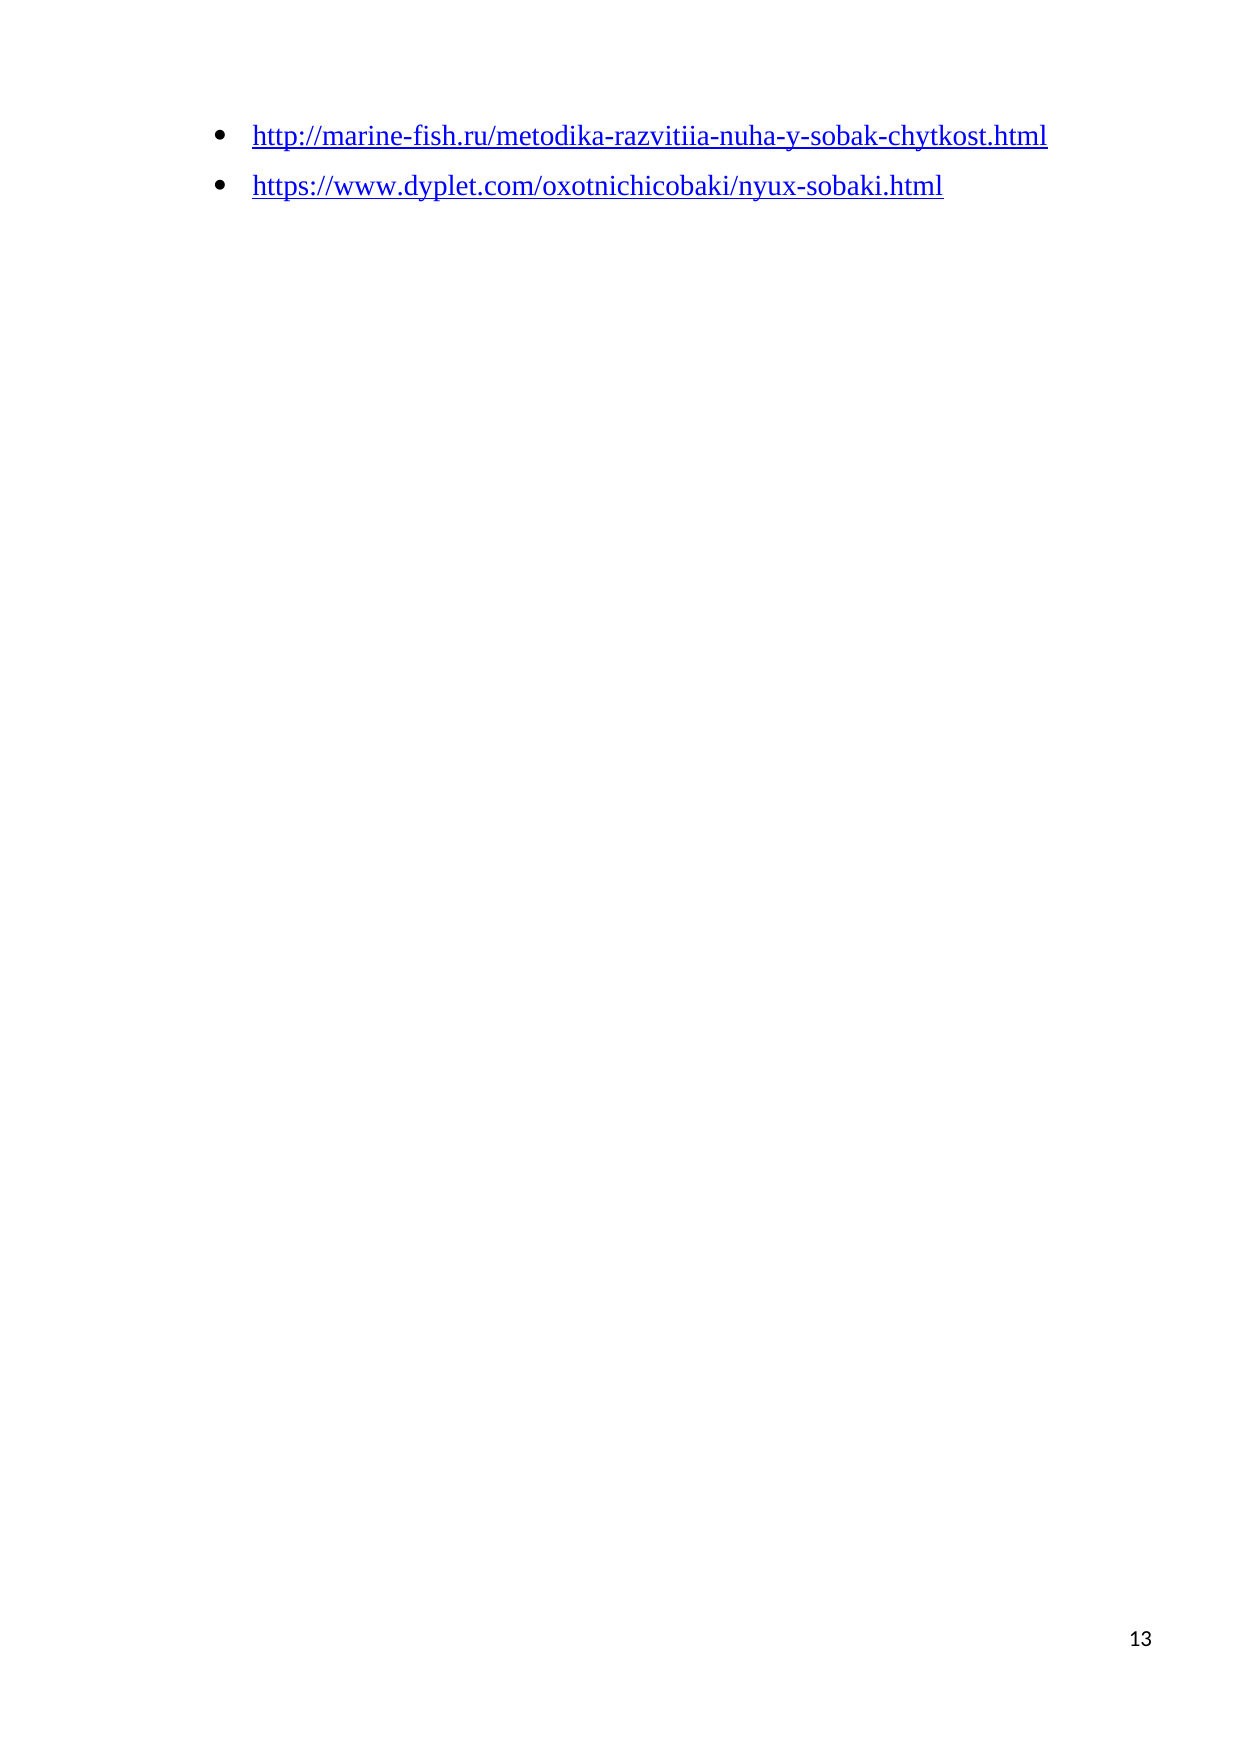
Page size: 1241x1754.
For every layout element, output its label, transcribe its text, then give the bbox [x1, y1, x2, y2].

list https://www.dyplet.com/oxotnichicobaki/nyux-sobaki.html [215, 168, 1152, 202]
list http://marine-fish.ru/metodika-razvitiia-nuha-y-sobak-chytkost.html [215, 118, 1152, 152]
